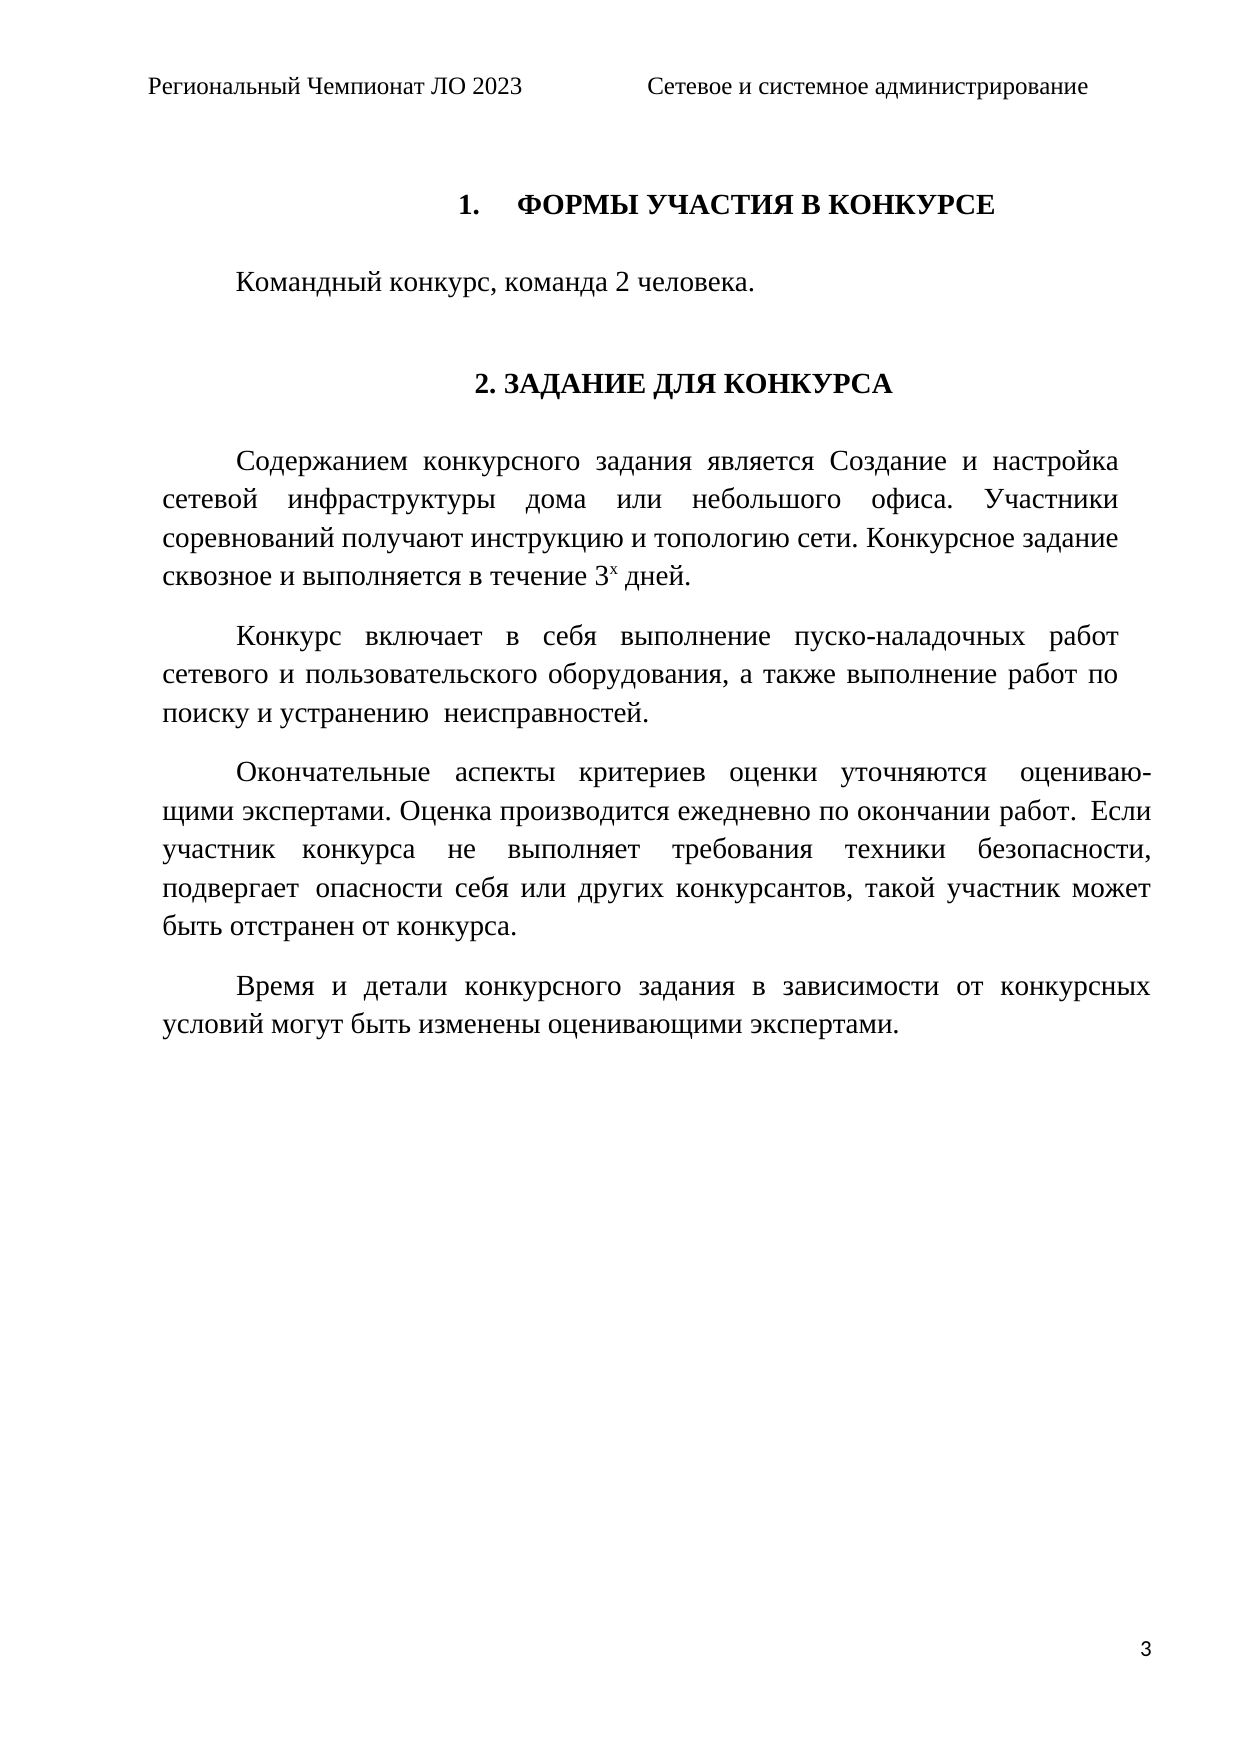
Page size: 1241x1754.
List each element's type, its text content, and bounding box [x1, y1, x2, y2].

text Содержанием конкурсного задания является Создание и настройка сетевой инфраструктуры дома или небольшого офиса. Участники соревнований получают инструкцию и топологию сети. Конкурсное задание сквозное и выполняется в течение 3х дней. [162, 443, 1119, 592]
list ФОРМЫ УЧАСТИЯ В КОНКУРСЕ [458, 187, 1131, 221]
text Конкурс включает в себя выполнение пуско-наладочных работ сетевого и пользовательского оборудования, а также выполнение работ по поиску и устранению неисправностей. [162, 618, 1119, 728]
text Командный конкурс, команда 2 человека. [235, 264, 1152, 297]
list ЗАДАНИЕ ДЛЯ КОНКУРСА [474, 366, 1152, 400]
text Время и детали конкурсного задания в зависимости от конкурсных условий могут быть изменены оценивающими экспертами. [162, 968, 1151, 1040]
text Окончательные аспекты критериев оценки уточняются оцениваю-щими экспертами. Оценка производится ежедневно по окончании работ. Если участник конкурса не выполняет требования техники безопасности, подвергает опасности себя или других конкурсантов, такой участник может быть отстранен от конкурса. [162, 754, 1151, 942]
